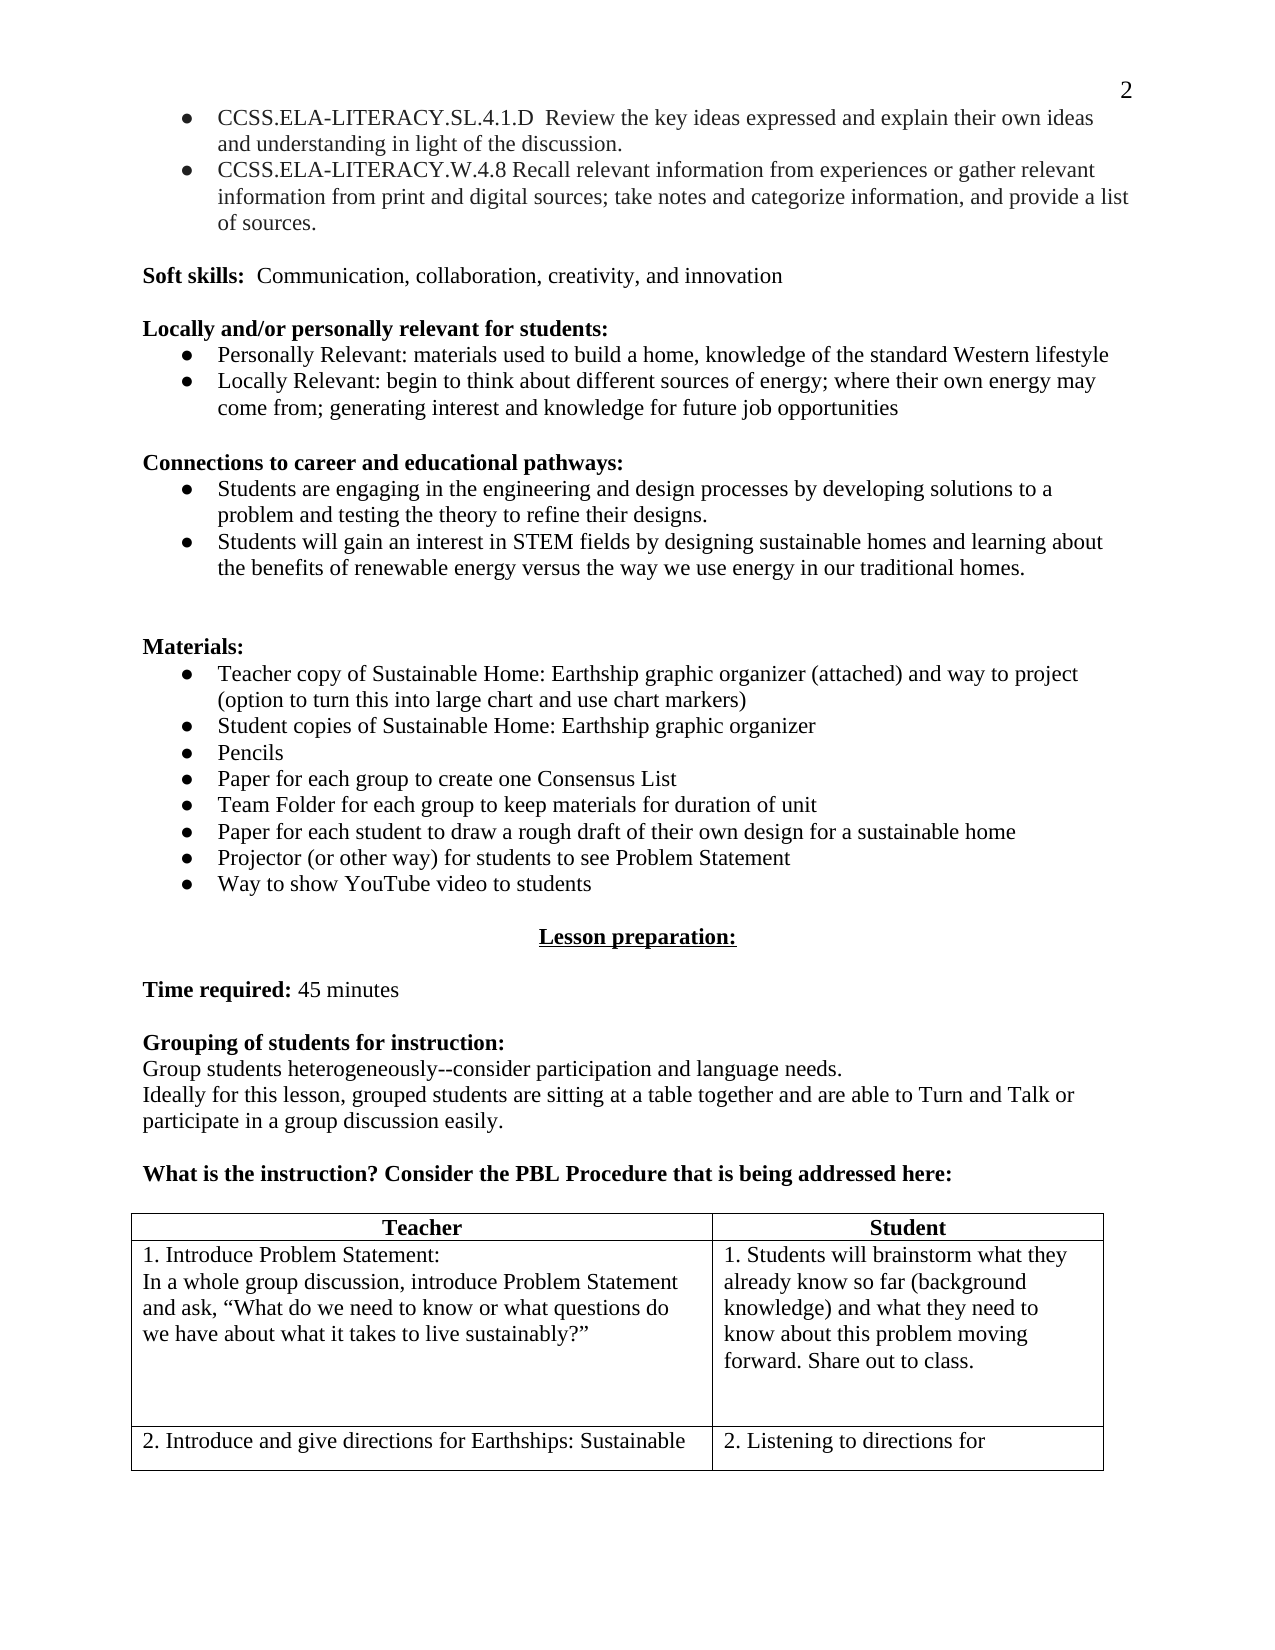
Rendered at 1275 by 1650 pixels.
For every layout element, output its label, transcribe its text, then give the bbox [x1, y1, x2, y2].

text Lesson preparation: [142, 923, 1132, 949]
list Projector (or other way) for students to see Problem Statement [180, 844, 1132, 870]
list Locally Relevant: begin to think about different sources of energy; where their own energy may come from; generating interest and knowledge for future job opportunities [180, 367, 1132, 420]
list Personally Relevant: materials used to build a home, knowledge of the standard Western lifestyle [180, 341, 1132, 367]
table_header Teacher [132, 1214, 712, 1240]
list Way to show YouTube video to students [180, 870, 1132, 897]
text Time required: 45 minutes [142, 976, 1132, 1002]
text Connections to career and educational pathways: [142, 449, 1132, 475]
list CCSS.ELA-LITERACY.W.4.8 Recall relevant information from experiences or gather relevant information from print and digital sources; take notes and categorize information, and provide a list of sources. [180, 156, 1132, 236]
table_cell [713, 1427, 1103, 1470]
text Ideally for this lesson, grouped students are sitting at a table together and are able to Turn and Talk or participate in a group discussion easily. [142, 1081, 1132, 1134]
table_cell 1. Students will brainstorm what they already know so far (background knowledge) and what they need to know about this problem moving forward. Share out to class. [713, 1241, 1103, 1426]
table_header Student [713, 1214, 1103, 1240]
text Materials: [142, 633, 1132, 659]
text What is the instruction? Consider the PBL Procedure that is being addressed here: [142, 1160, 1132, 1187]
list Student copies of Sustainable Home: Earthship graphic organizer [180, 712, 1132, 739]
list Team Folder for each group to keep materials for duration of unit [180, 791, 1132, 818]
table_cell 1. Introduce Problem Statement: In a whole group discussion, introduce Problem Statement and ask, “What do we need to know or what questions do we have about what it takes to live sustainably?” [132, 1241, 712, 1426]
list Teacher copy of Sustainable Home: Earthship graphic organizer (attached) and way to project (option to turn this into large chart and use chart markers) [180, 659, 1132, 712]
text Grouping of students for instruction: [142, 1028, 1132, 1055]
list CCSS.ELA-LITERACY.SL.4.1.D Review the key ideas expressed and explain their own ideas and understanding in light of the discussion. [180, 104, 1132, 156]
list Paper for each group to create one Consensus List [180, 765, 1132, 791]
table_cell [132, 1427, 712, 1470]
text Soft skills: Communication, collaboration, creativity, and innovation [142, 262, 1132, 288]
list Paper for each student to draw a rough draft of their own design for a sustainable home [180, 818, 1132, 844]
list Students are engaging in the engineering and design processes by developing solutions to a problem and testing the theory to refine their designs. [180, 475, 1132, 528]
list Pencils [180, 739, 1132, 765]
text Group students heterogeneously--consider participation and language needs. [142, 1055, 1132, 1081]
text Locally and/or personally relevant for students: [142, 314, 1132, 341]
list Students will gain an interest in STEM fields by designing sustainable homes and learning about the benefits of renewable energy versus the way we use energy in our traditional homes. [180, 528, 1132, 581]
